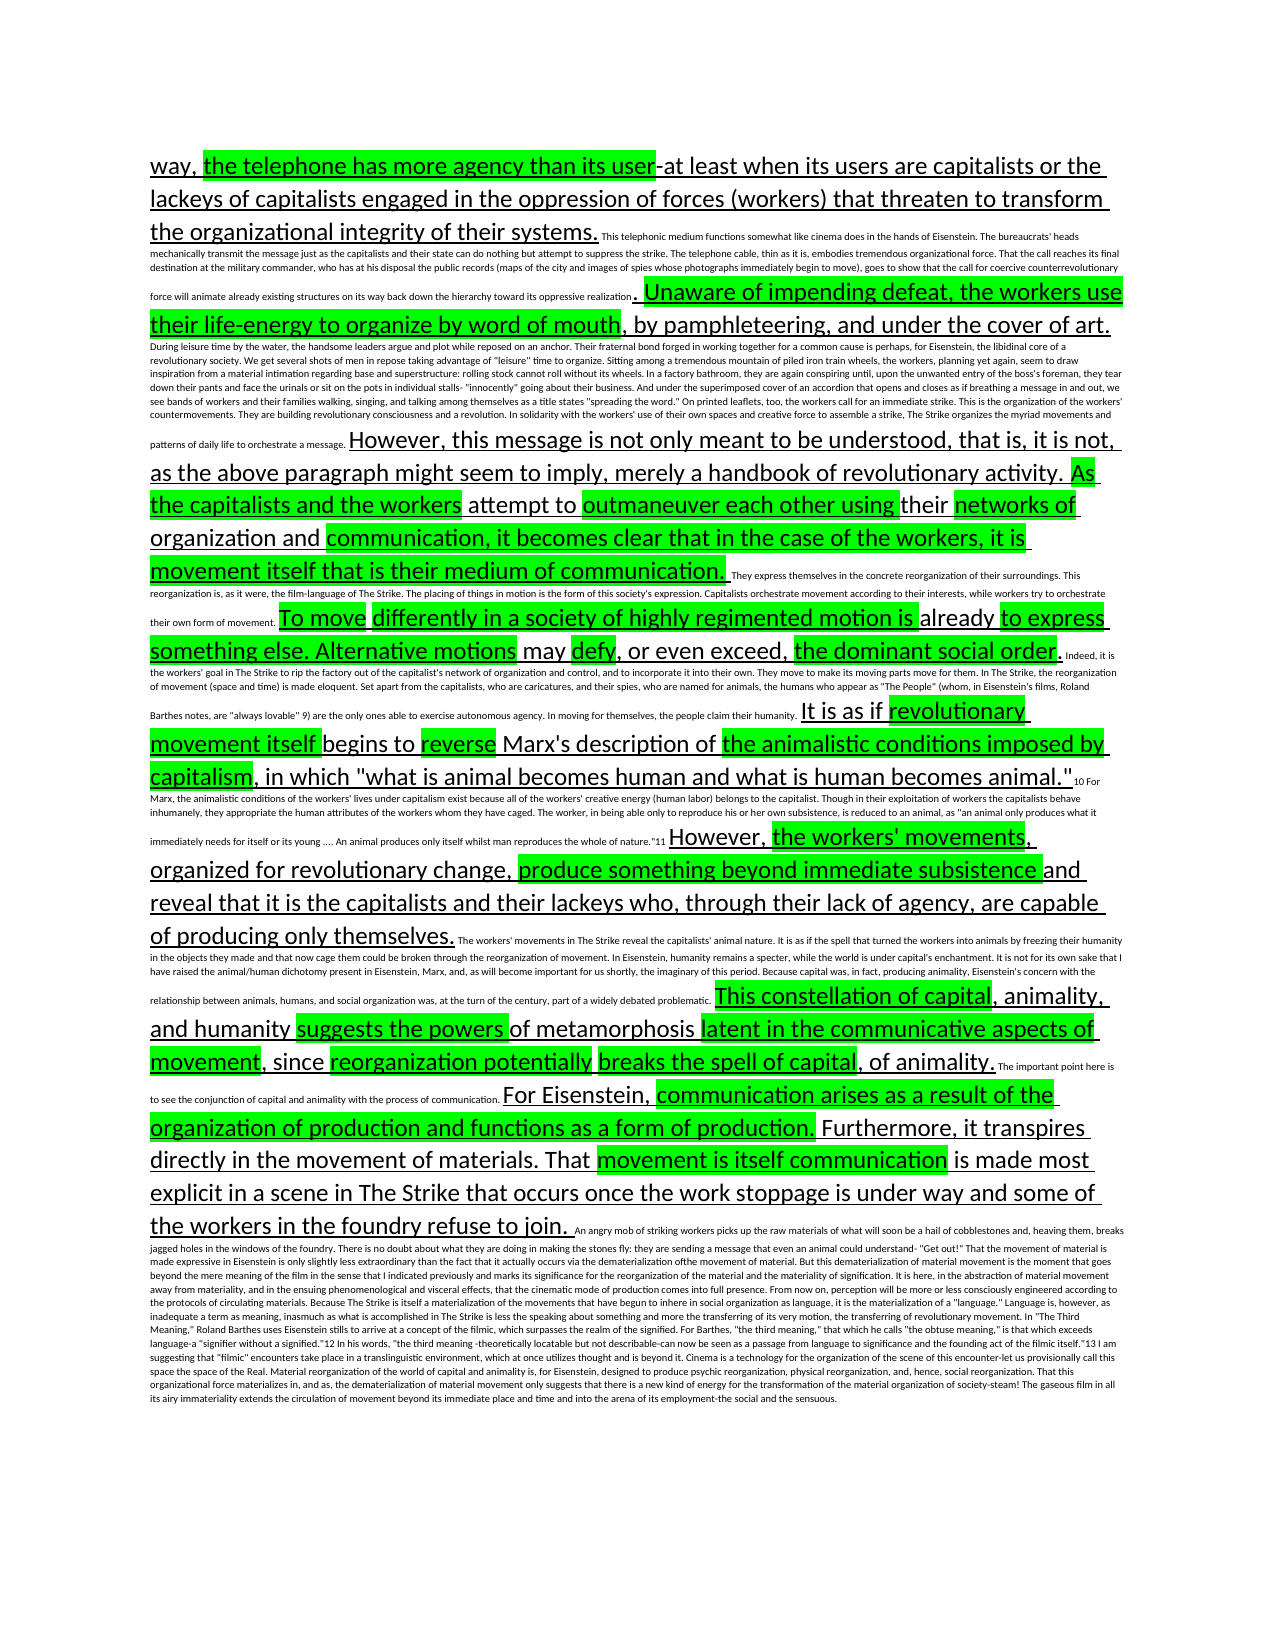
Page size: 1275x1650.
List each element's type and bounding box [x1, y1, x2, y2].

text [150, 150, 1125, 1405]
